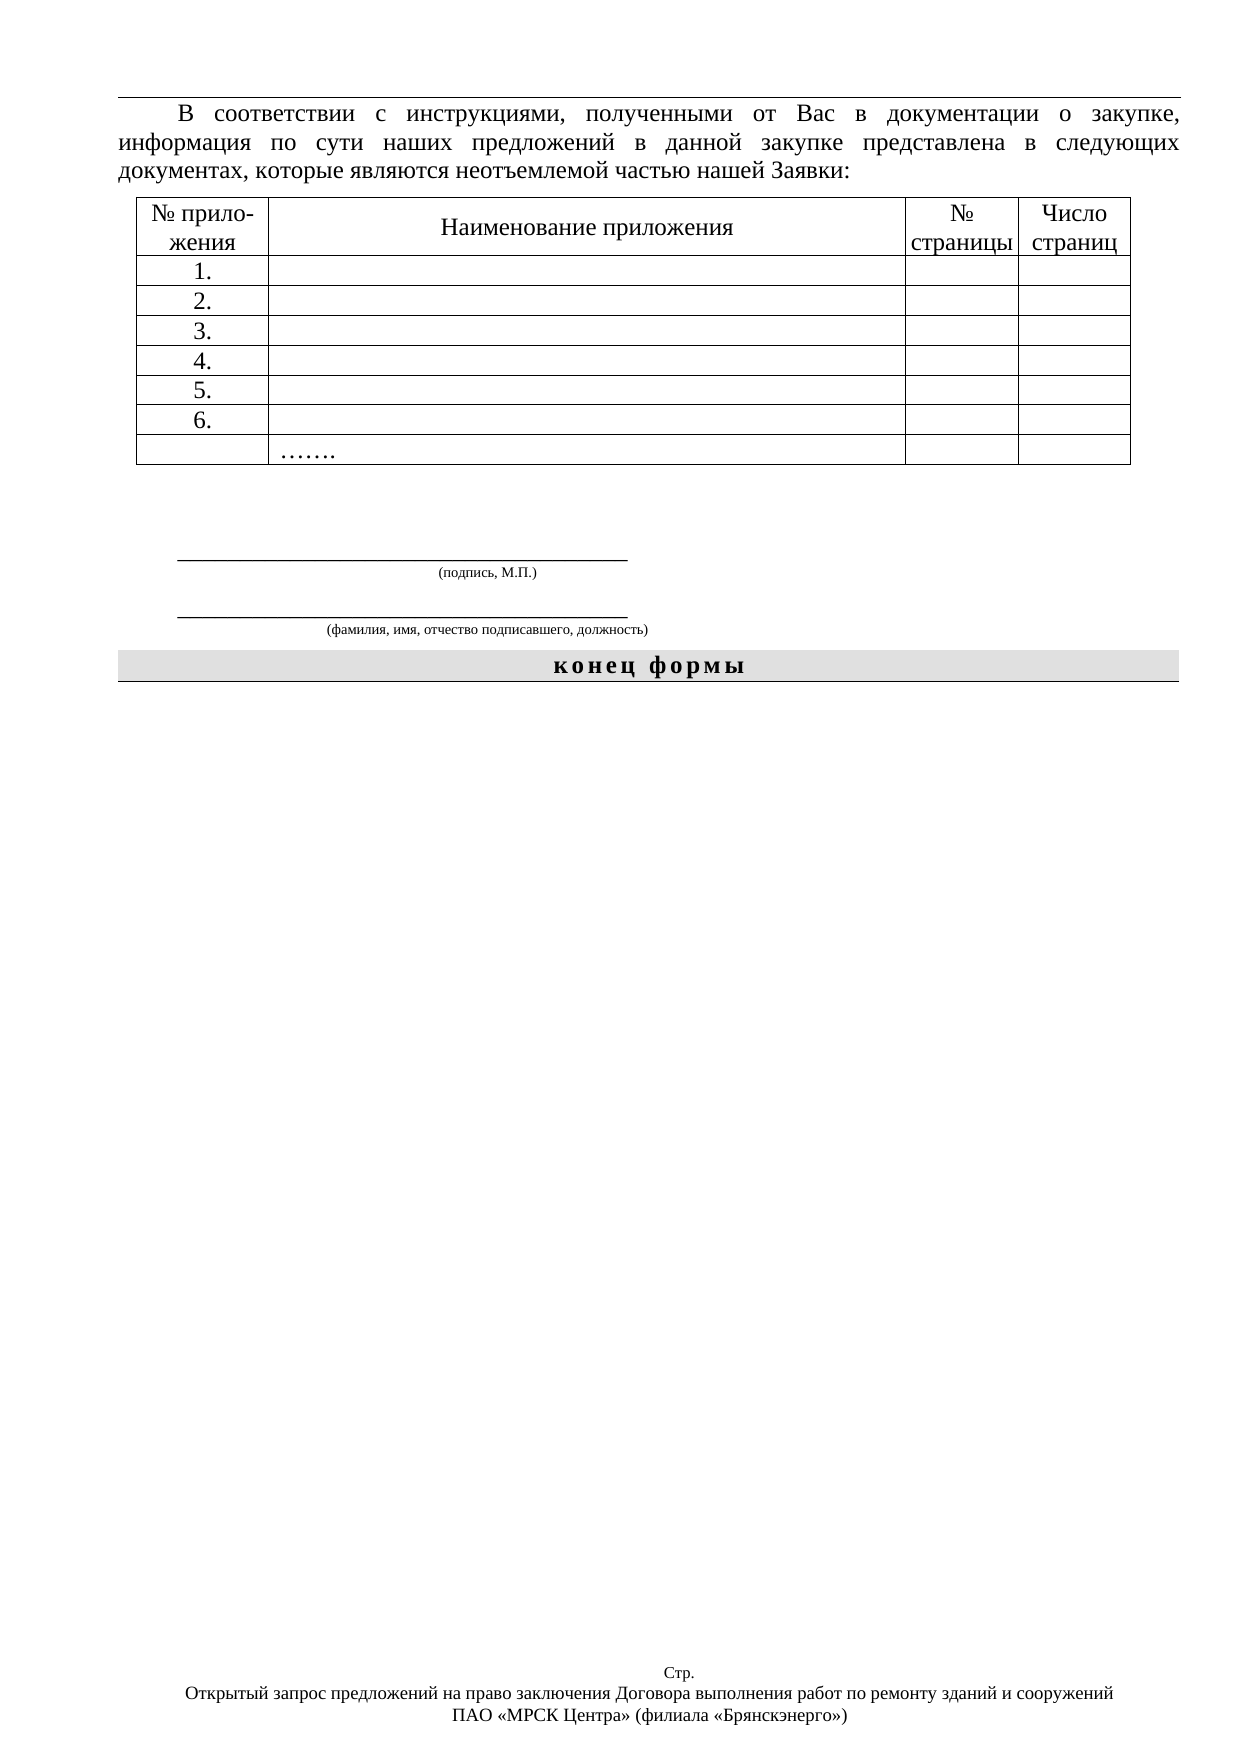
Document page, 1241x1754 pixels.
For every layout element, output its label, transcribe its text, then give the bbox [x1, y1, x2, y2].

table_cell [269, 405, 905, 434]
table_header № страницы [906, 198, 1018, 255]
table_cell [1019, 376, 1130, 404]
table_cell [906, 435, 1018, 464]
text ____________________________________ [118, 592, 1181, 621]
table_cell [906, 286, 1018, 315]
table_cell 1. [137, 256, 268, 285]
table_cell [137, 435, 268, 464]
text ____________________________________ [118, 535, 1181, 564]
text В соответствии с инструкциями, полученными от Вас в документации о закупке, информация по сути наших предложений в данной закупке представлена в следующих документах, которые являются неотъемлемой частью нашей Заявки: [118, 98, 1181, 184]
table_cell [1019, 316, 1130, 345]
table_cell 3. [137, 316, 268, 345]
table_cell 2. [137, 286, 268, 315]
table_cell [1019, 286, 1130, 315]
table_cell [1019, 256, 1130, 285]
table_header № прило-жения [137, 198, 268, 255]
table_cell [906, 346, 1018, 374]
table_cell [269, 286, 905, 315]
table_cell 5. [137, 376, 268, 404]
text (подпись, М.П.) [118, 564, 797, 592]
table_cell [1019, 405, 1130, 434]
table_cell [269, 346, 905, 374]
table_cell [906, 405, 1018, 434]
table_cell 4. [137, 346, 268, 374]
table_cell [906, 316, 1018, 345]
text (фамилия, имя, отчество подписавшего, должность) [118, 621, 797, 650]
text конец формы [118, 650, 1179, 681]
table_header Число страниц [1019, 198, 1130, 255]
table_cell 6. [137, 405, 268, 434]
table_cell [1019, 435, 1130, 464]
table_cell [1019, 346, 1130, 374]
table_cell [906, 376, 1018, 404]
table_cell [906, 256, 1018, 285]
table_cell [269, 256, 905, 285]
table_cell [269, 376, 905, 404]
table_header Наименование приложения [269, 198, 905, 255]
table_cell [269, 316, 905, 345]
table_cell ……. [269, 435, 905, 464]
